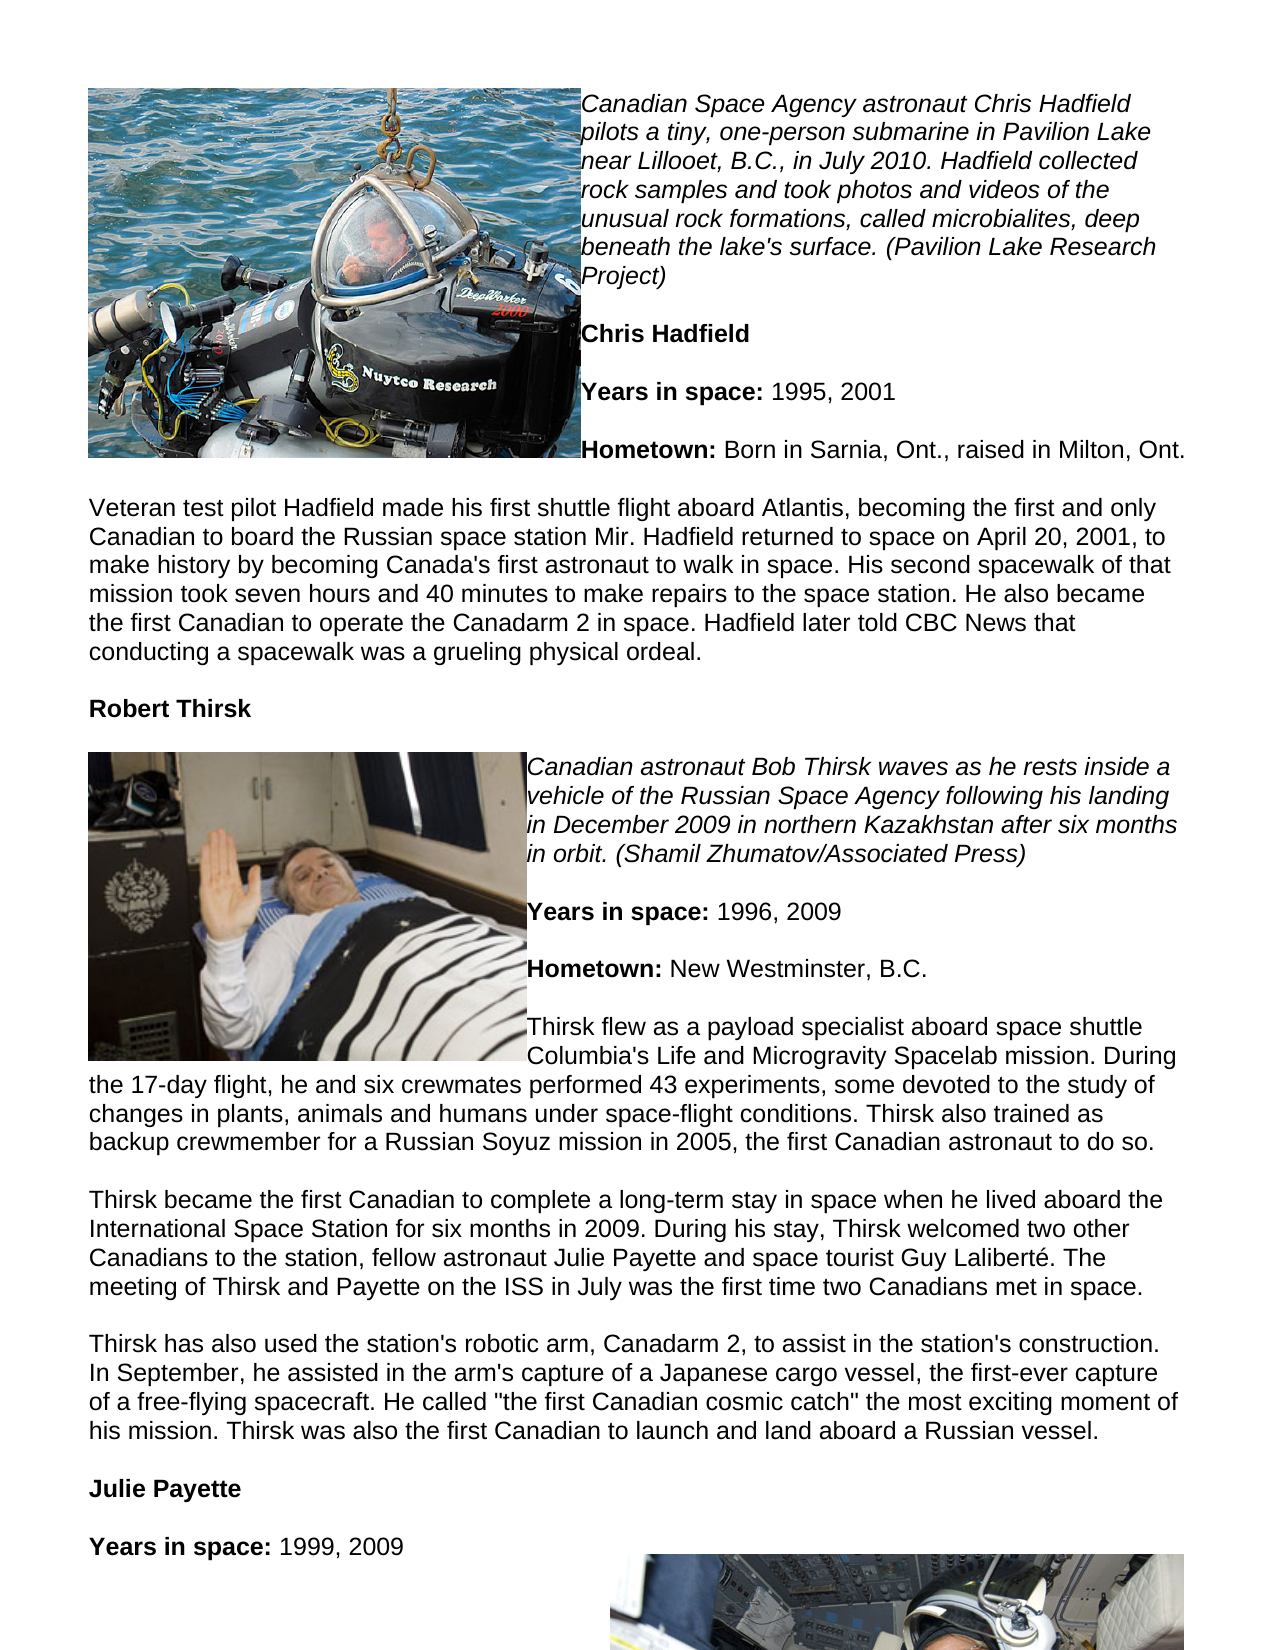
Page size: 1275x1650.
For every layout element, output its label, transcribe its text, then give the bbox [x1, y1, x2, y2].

text Thirsk has also used the station's robotic arm, Canadarm 2, to assist in the station's construction. In September, he assisted in the arm's capture of a Japanese cargo vessel, the first-ever capture of a free-flying spacecraft. He called "the first Canadian cosmic catch" the most exciting moment of his mission. Thirsk was also the first Canadian to launch and land aboard a Russian vessel. [89, 1329, 1186, 1444]
picture [88, 752, 527, 1061]
picture [88, 88, 581, 458]
subtitle Chris Hadfield [89, 319, 1186, 348]
text Thirsk became the first Canadian to complete a long-term stay in space when he lived aboard the International Space Station for six months in 2009. During his stay, Thirsk welcomed two other Canadians to the station, fellow astronaut Julie Payette and space tourist Guy Laliberté. The meeting of Thirsk and Payette on the ISS in July was the first time two Canadians met in space. [89, 1185, 1186, 1300]
text Canadian astronaut Bob Thirsk waves as he rests inside a vehicle of the Russian Space Agency following his landing in December 2009 in northern Kazakhstan after six months in orbit. (Shamil Zhumatov/Associated Press) [89, 752, 1186, 867]
text Veteran test pilot Hadfield made his first shuttle flight aboard Atlantis, becoming the first and only Canadian to board the Russian space station Mir. Hadfield returned to space on April 20, 2001, to make history by becoming Canada's first astronaut to walk in space. His second spacewalk of that mission took seven hours and 40 minutes to make repairs to the space station. He also became the first Canadian to operate the Canadarm 2 in space. Hadfield later told CBC News that conducting a spacewalk was a grueling physical ordeal. [89, 493, 1186, 665]
text Years in space: 1999, 2009 [89, 1532, 1186, 1560]
text Canadian Space Agency astronaut Chris Hadfield pilots a tiny, one-person submarine in Pavilion Lake near Lillooet, B.C., in July 2010. Hadfield collected rock samples and took photos and videos of the unusual rock formations, called microbialites, deep beneath the lake's surface. (Pavilion Lake Research Project) [89, 89, 1186, 290]
text Hometown: New Westminster, B.C. [89, 954, 1186, 983]
text Years in space: 1996, 2009 [89, 897, 1186, 925]
subtitle Julie Payette [89, 1474, 1186, 1502]
text Years in space: 1995, 2001 [89, 377, 1186, 406]
text Hometown: Born in Sarnia, Ont., raised in Milton, Ont. [89, 435, 1186, 464]
picture [610, 1560, 1184, 1650]
text Thirsk flew as a payload specialist aboard space shuttle Columbia's Life and Microgravity Spacelab mission. During the 17-day flight, he and six crewmates performed 43 experiments, some devoted to the study of changes in plants, animals and humans under space-flight conditions. Thirsk also trained as backup crewmember for a Russian Soyuz mission in 2005, the first Canadian astronaut to do so. [89, 1012, 1186, 1156]
subtitle Robert Thirsk [89, 694, 1186, 723]
